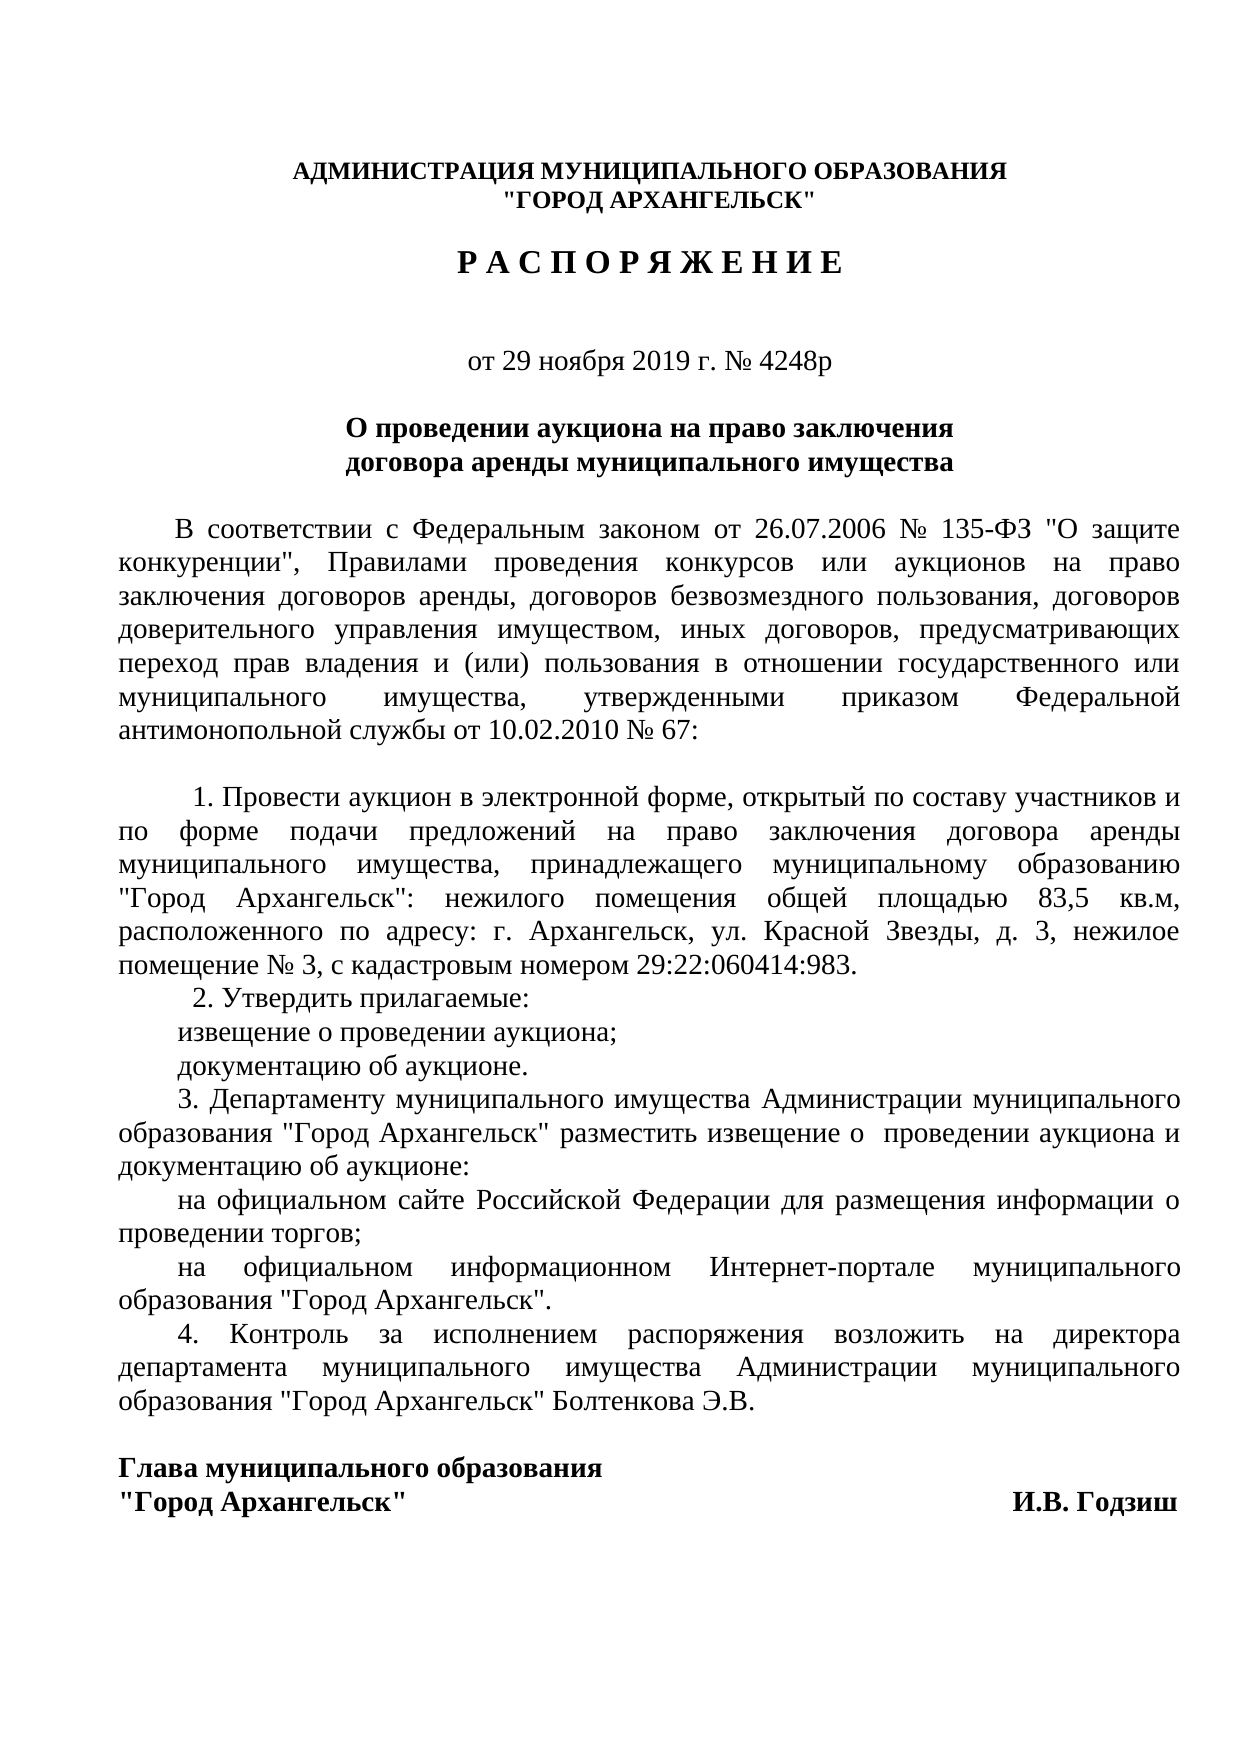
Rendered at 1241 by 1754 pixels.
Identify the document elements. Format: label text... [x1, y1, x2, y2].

text В соответствии с Федеральным законом от 26.07.2006 № 135-ФЗ "О защите конкуренции", Правилами проведения конкурсов или аукционов на право заключения договоров аренды, договоров безвозмездного пользования, договоров доверительного управления имуществом, иных договоров, предусматривающих переход прав владения и (или) пользования в отношении государственного или муниципального имущества, утвержденными приказом Федеральной антимонопольной службы от 10.02.2010 № 67: [118, 511, 1181, 746]
text "ГОРОД АРХАНГЕЛЬСК" [118, 185, 1181, 214]
text Р А С П О Р Я Ж Е Н И Е [118, 243, 1181, 281]
text от 29 ноября 2019 г. № 4248р [118, 343, 1181, 377]
text документацию об аукционе. [118, 1048, 1181, 1081]
text договора аренды муниципального имущества [118, 444, 1181, 477]
text извещение о проведении аукциона; [118, 1014, 1181, 1048]
text О проведении аукциона на право заключения [118, 410, 1181, 444]
text на официальном информационном Интернет-портале муниципального образования "Город Архангельск". [118, 1249, 1181, 1316]
text Глава муниципального образования [118, 1450, 1181, 1484]
text 3. Департаменту муниципального имущества Администрации муниципального образования "Город Архангельск" разместить извещение о проведении аукциона и документацию об аукционе: [118, 1081, 1181, 1182]
text АДМИНИСТРАЦИЯ МУНИЦИПАЛЬНОГО ОБРАЗОВАНИЯ [118, 156, 1181, 185]
text 4. Контроль за исполнением распоряжения возложить на директора департамента муниципального имущества Администрации муниципального образования "Город Архангельск" Болтенкова Э.В. [118, 1316, 1181, 1417]
text "Город Архангельск" И.В. Годзиш [118, 1484, 1181, 1517]
text 1. Провести аукцион в электронной форме, открытый по составу участников и по форме подачи предложений на право заключения договора аренды муниципального имущества, принадлежащего муниципальному образованию "Город Архангельск": нежилого помещения общей площадью 83,5 кв.м, расположенного по адресу: г. Архангельск, ул. Красной Звезды, д. 3, нежилое помещение № 3, с кадастровым номером 29:22:060414:983. [118, 779, 1181, 981]
text на официальном сайте Российской Федерации для размещения информации о проведении торгов; [118, 1182, 1181, 1249]
text 2. Утвердить прилагаемые: [118, 981, 1181, 1014]
